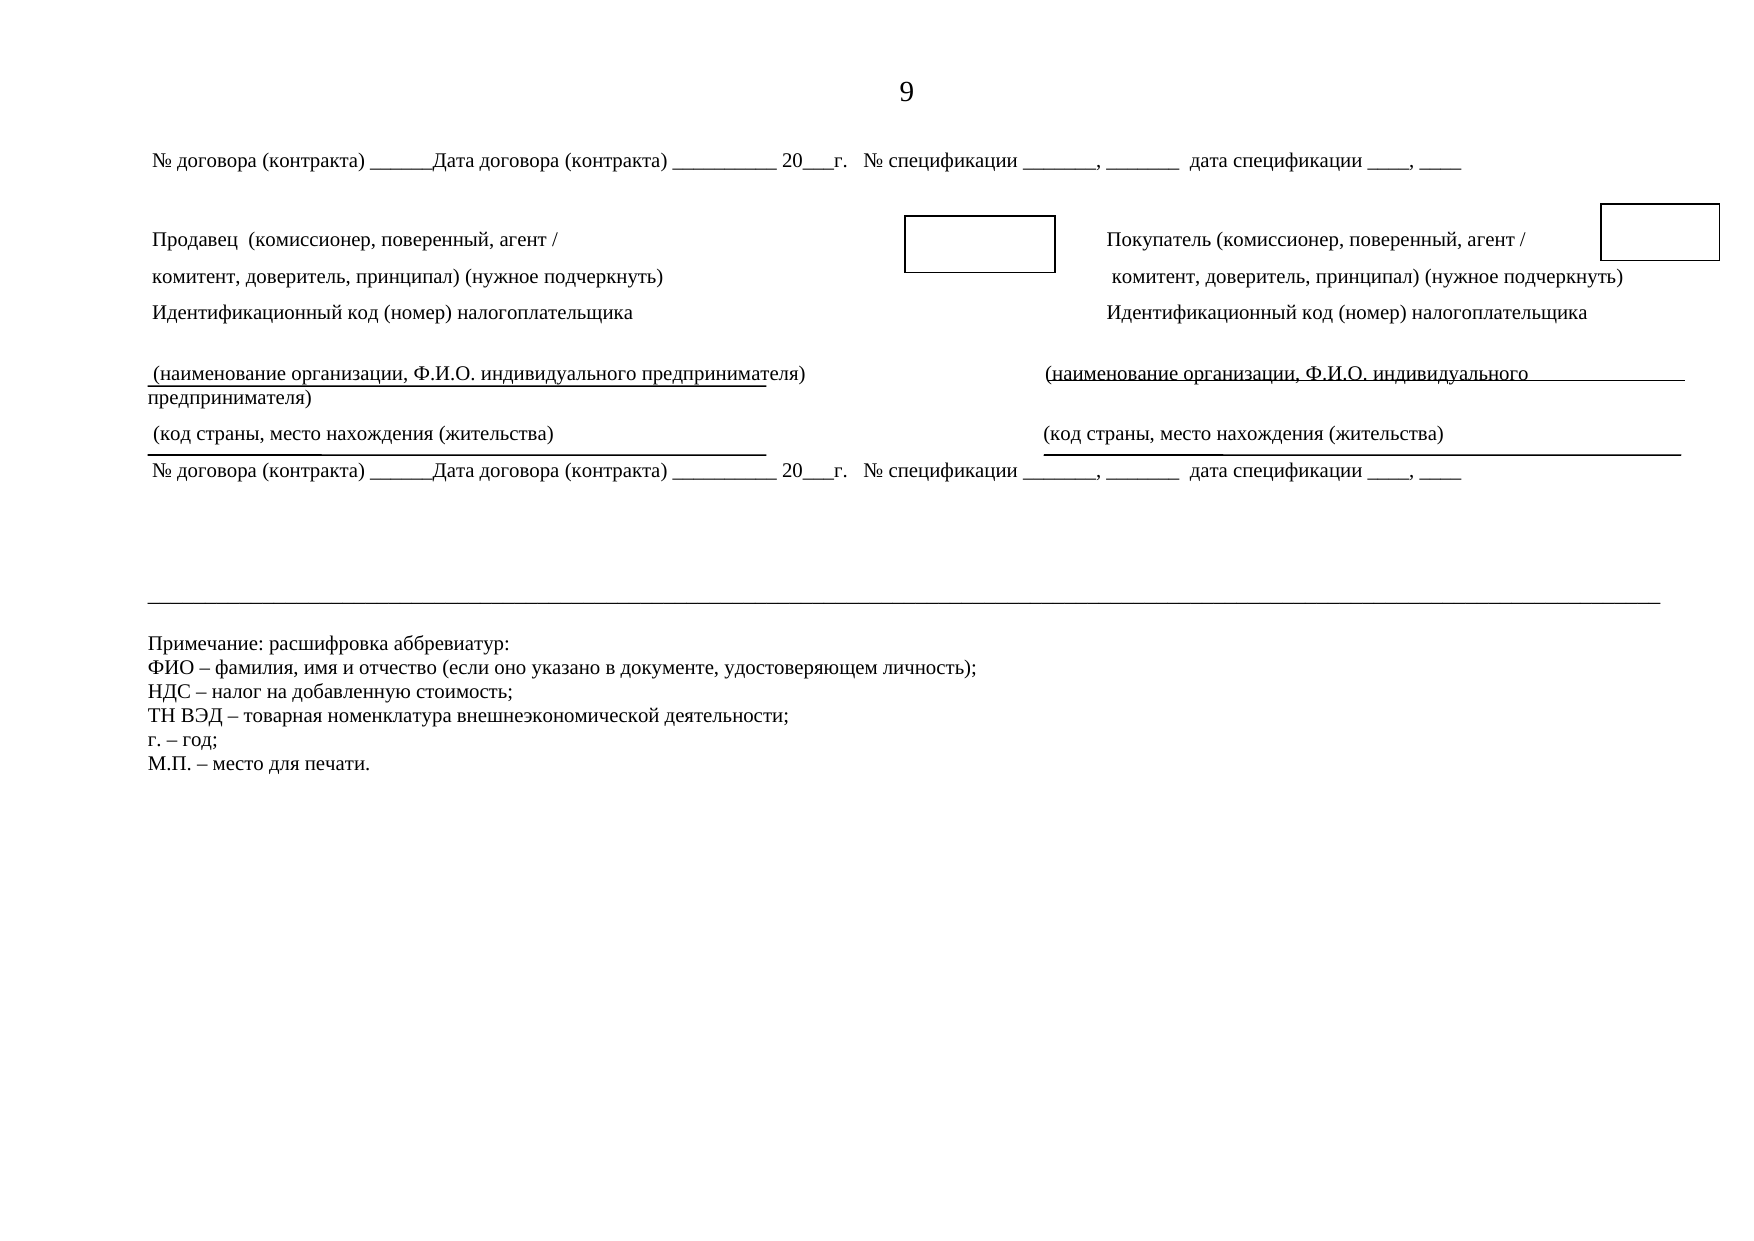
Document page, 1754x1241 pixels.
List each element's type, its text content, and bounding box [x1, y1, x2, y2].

text ФИО – фамилия, имя и отчество (если оно указано в документе, удостоверяющем личность); [148, 655, 1665, 679]
text комитент, доверитель, принципал) (нужное подчеркнуть) комитент, доверитель, принципал) (нужное подчеркнуть) [152, 263, 1665, 288]
text № договора (контракта) ______Дата договора (контракта) __________ 20___г. № спецификации _______, _______ дата спецификации ____, ____ [152, 458, 1665, 482]
text Продавец (комиссионер, поверенный, агент / Покупатель (комиссионер, поверенный, агент / [1056, 227, 1600, 251]
text Идентификационный код (номер) налогоплательщика Идентификационный код (номер) налогоплательщика [152, 300, 1665, 348]
text ____________________________________________________________________________________________________________________________________ [148, 579, 1665, 606]
text г. – год; [148, 727, 1665, 751]
text Примечание: расшифровка аббревиатур: [148, 631, 1665, 655]
text ТН ВЭД – товарная номенклатура внешнеэкономической деятельности; [148, 703, 1665, 727]
text Продавец (комиссионер, поверенный, агент / Покупатель (комиссионер, поверенный, агент / [152, 227, 904, 251]
text (наименование организации, Ф.И.О. индивидуального предпринимателя) (наименование организации, Ф.И.О. индивидуального предпринимателя) [148, 361, 1644, 409]
text (код страны, место нахождения (жительства) (код страны, место нахождения (жительства) [148, 421, 1644, 445]
text М.П. – место для печати. [148, 751, 1665, 775]
text НДС – налог на добавленную стоимость; [148, 679, 1665, 703]
text № договора (контракта) ______Дата договора (контракта) __________ 20___г. № спецификации _______, _______ дата спецификации ____, ____ [152, 148, 1665, 172]
